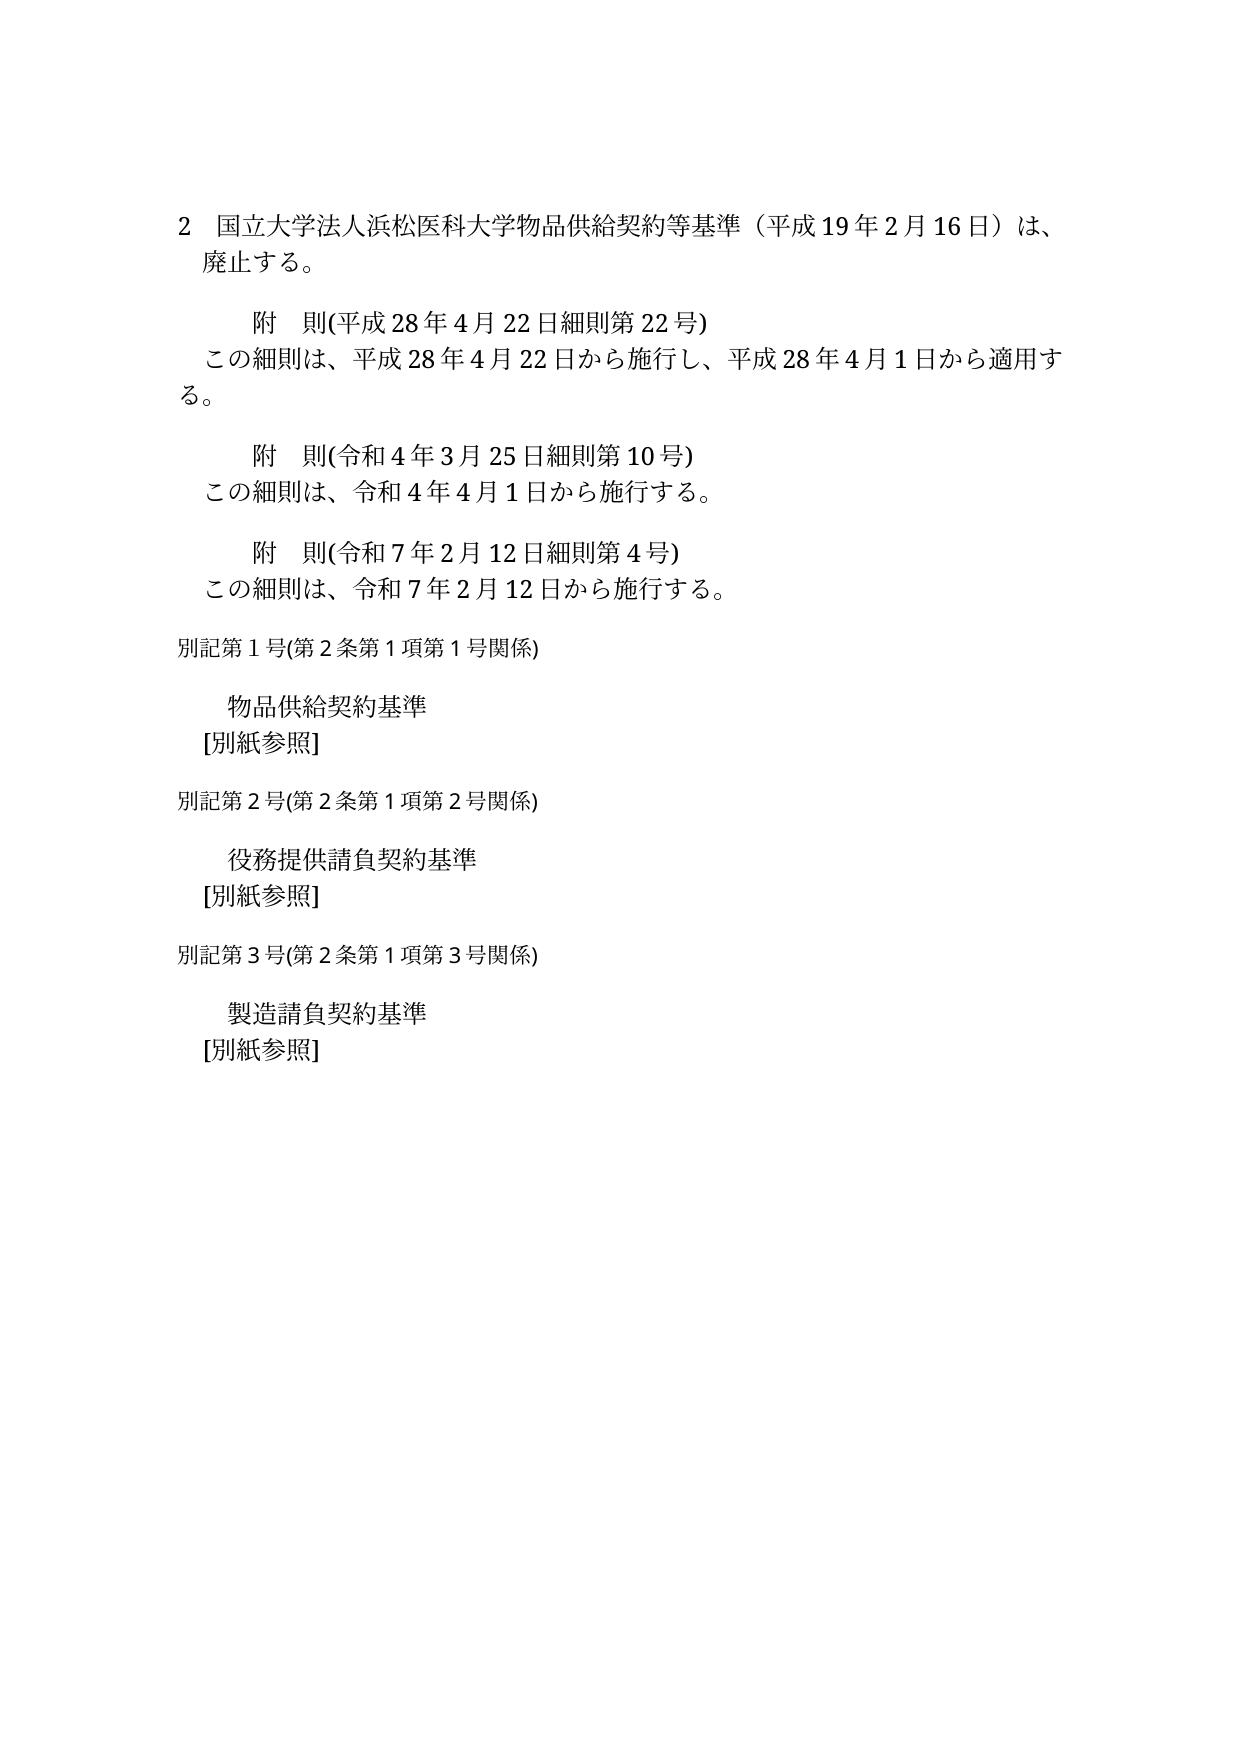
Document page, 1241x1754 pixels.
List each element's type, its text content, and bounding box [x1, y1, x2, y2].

title 製造請負契約基準 [227, 994, 1063, 1031]
text 2 国立大学法人浜松医科大学物品供給契約等基準（平成19年2月16日）は、廃止する。 [177, 207, 1063, 279]
text 別記第2号(第2条第1項第2号関係) [177, 784, 1063, 816]
text [別紙参照] [202, 877, 1063, 913]
text 附 則(令和7年2月12日細則第4号) [252, 534, 1063, 570]
text [別紙参照] [202, 723, 1063, 759]
text [別紙参照] [202, 1031, 1063, 1067]
text 別記第１号(第2条第1項第1号関係) [177, 631, 1063, 662]
text この細則は、令和7年2月12日から施行する。 [177, 570, 1063, 606]
title 物品供給契約基準 [227, 687, 1063, 723]
text この細則は、令和4年4月1日から施行する。 [177, 473, 1063, 509]
text 附 則(令和4年3月25日細則第10号) [252, 437, 1063, 473]
text 別記第3号(第2条第1項第3号関係) [177, 938, 1063, 969]
text 附 則(平成28年4月22日細則第22号) [252, 304, 1063, 340]
title 役務提供請負契約基準 [227, 841, 1063, 877]
text この細則は、平成28年4月22日から施行し、平成28年4月1日から適用する。 [177, 340, 1063, 412]
